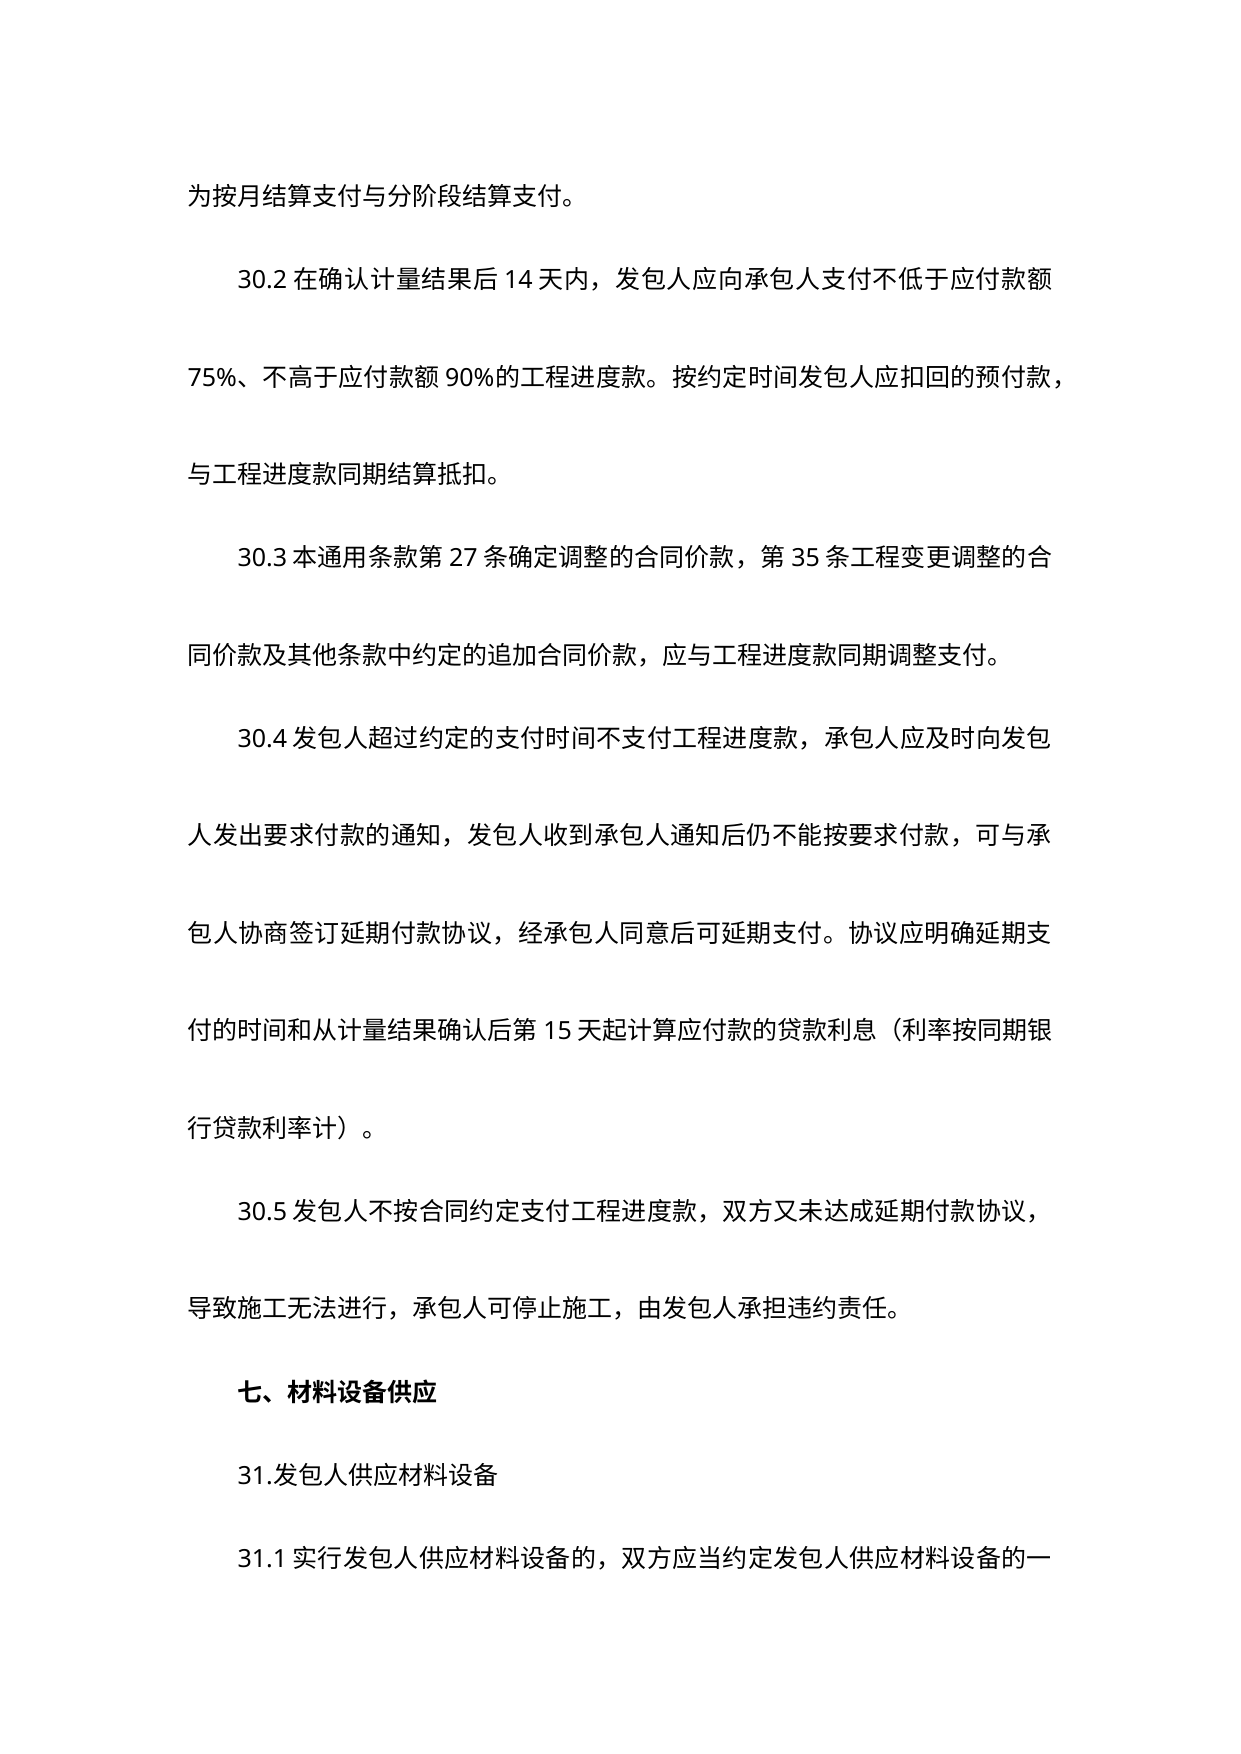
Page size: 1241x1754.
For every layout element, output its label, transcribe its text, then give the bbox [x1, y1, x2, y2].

text 30.2在确认计量结果后14天内，发包人应向承包人支付不低于应付款额75%、不高于应付款额90%的工程进度款。按约定时间发包人应扣回的预付款，与工程进度款同期结算抵扣。 [187, 245, 1053, 505]
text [187, 1524, 1053, 1589]
text 30.4发包人超过约定的支付时间不支付工程进度款，承包人应及时向发包人发出要求付款的通知，发包人收到承包人通知后仍不能按要求付款，可与承包人协商签订延期付款协议，经承包人同意后可延期支付。协议应明确延期支付的时间和从计量结果确认后第15天起计算应付款的贷款利息（利率按同期银行贷款利率计）。 [187, 704, 1053, 1159]
text 31.发包人供应材料设备 [187, 1441, 1053, 1506]
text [187, 162, 1053, 227]
text 七、材料设备供应 [187, 1358, 1053, 1423]
text 30.3本通用条款第27条确定调整的合同价款，第35条工程变更调整的合同价款及其他条款中约定的追加合同价款，应与工程进度款同期调整支付。 [187, 523, 1053, 686]
text 30.5发包人不按合同约定支付工程进度款，双方又未达成延期付款协议，导致施工无法进行，承包人可停止施工，由发包人承担违约责任。 [187, 1177, 1053, 1339]
